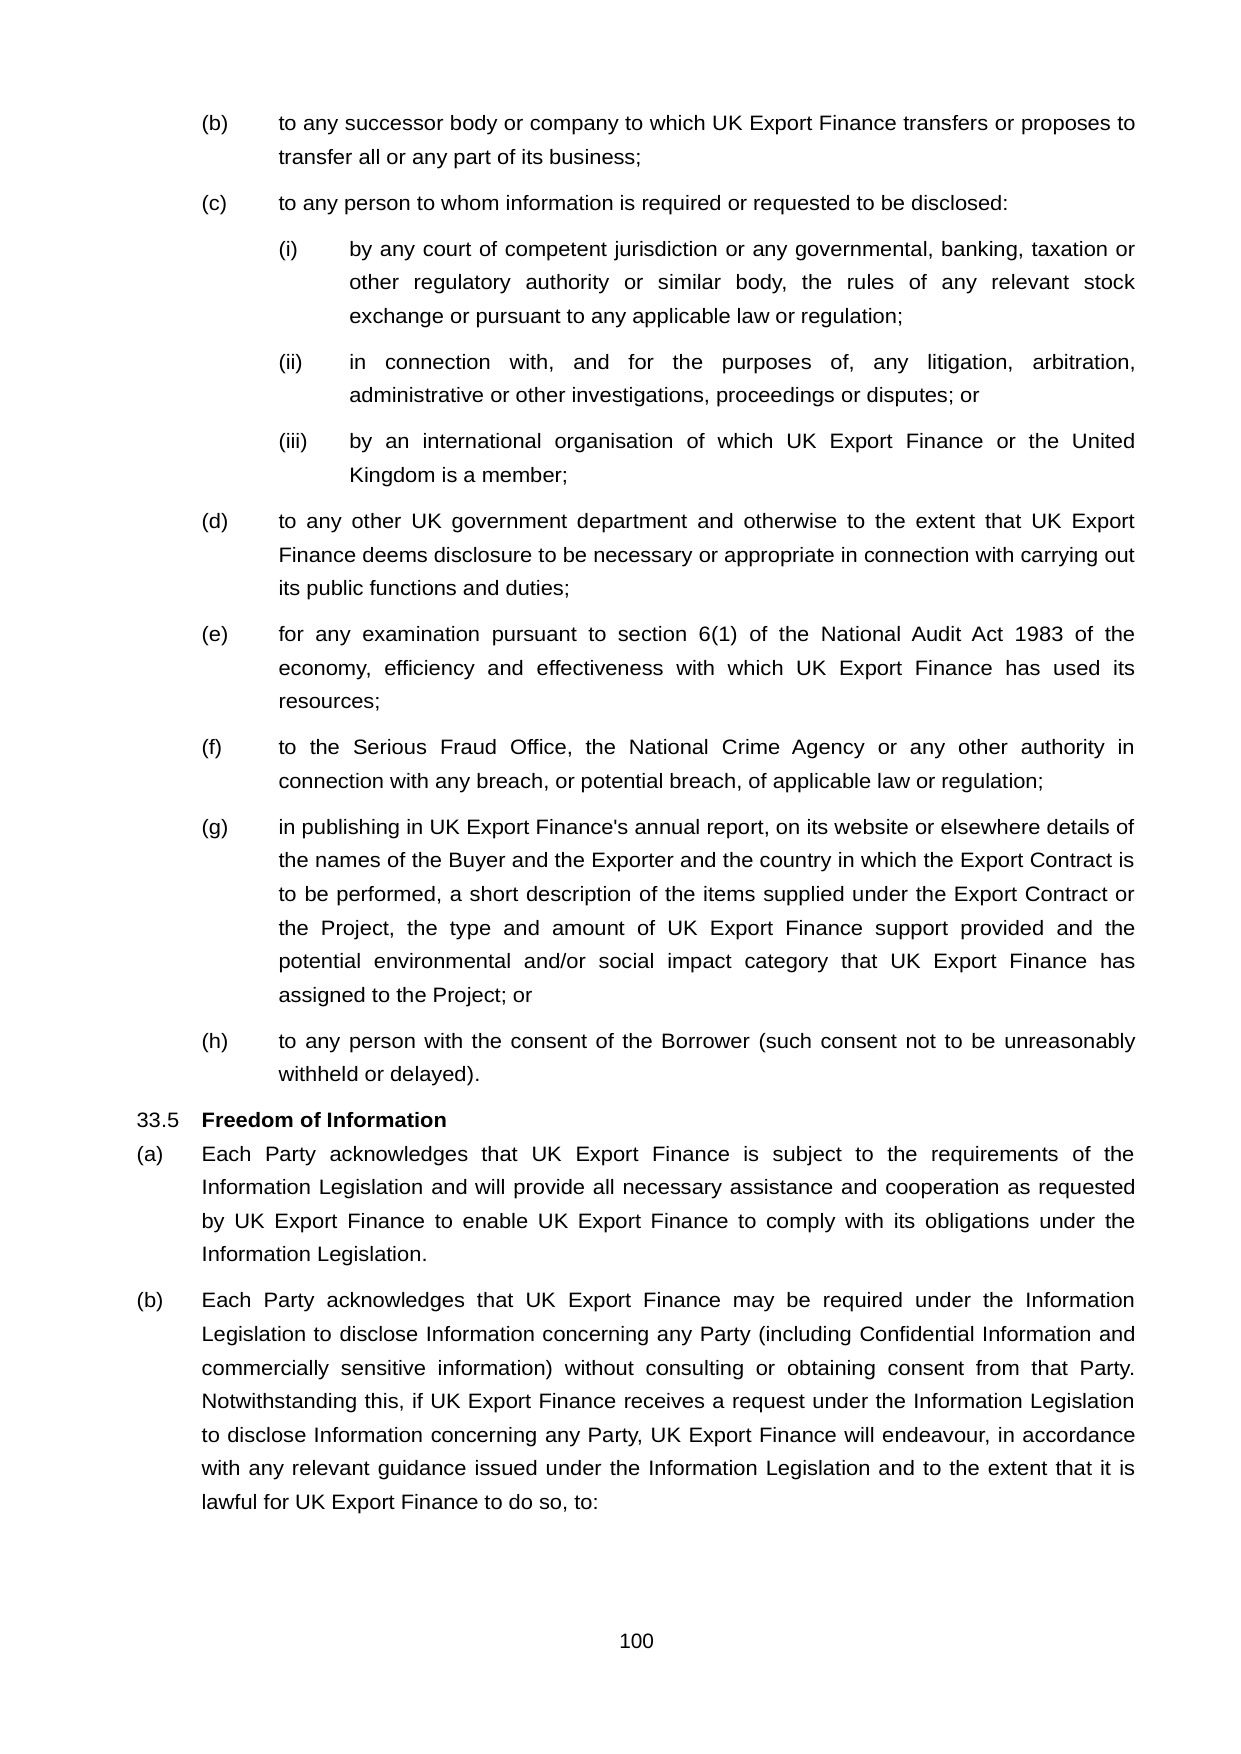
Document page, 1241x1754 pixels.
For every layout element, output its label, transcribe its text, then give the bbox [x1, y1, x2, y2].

text in publishing in UK Export Finance's annual report, on its website or elsewhere details of the names of the Buyer and the Exporter and the country in which the Export Contract is to be performed, a short description of the items supplied under the Export Contract or the Project, the type and amount of UK Export Finance support provided and the potential environmental and/or social impact category that UK Export Finance has assigned to the Project; or [201, 815, 1137, 1006]
text Freedom of Information [136, 1108, 1137, 1132]
text for any examination pursuant to section 6(1) of the National Audit Act 1983 of the economy, efficiency and effectiveness with which UK Export Finance has used its resources; [201, 622, 1137, 713]
text to any person with the consent of the Borrower (such consent not to be unreasonably withheld or delayed). [201, 1028, 1137, 1086]
text in connection with, and for the purposes of, any litigation, arbitration, administrative or other investigations, proceedings or disputes; or [278, 350, 1137, 407]
text by any court of competent jurisdiction or any governmental, banking, taxation or other regulatory authority or similar body, the rules of any relevant stock exchange or pursuant to any applicable law or regulation; [278, 237, 1137, 328]
text to any successor body or company to which UK Export Finance transfers or proposes to transfer all or any part of its business; [201, 111, 1137, 168]
text Each Party acknowledges that UK Export Finance is subject to the requirements of the Information Legislation and will provide all necessary assistance and cooperation as requested by UK Export Finance to enable UK Export Finance to comply with its obligations under the Information Legislation. [136, 1142, 1137, 1266]
text by an international organisation of which UK Export Finance or the United Kingdom is a member; [278, 429, 1137, 487]
text to any other UK government department and otherwise to the extent that UK Export Finance deems disclosure to be necessary or appropriate in connection with carrying out its public functions and duties; [201, 509, 1137, 600]
text to any person to whom information is required or requested to be disclosed: [201, 191, 1137, 214]
text Each Party acknowledges that UK Export Finance may be required under the Information Legislation to disclose Information concerning any Party (including Confidential Information and commercially sensitive information) without consulting or obtaining consent from that Party. Notwithstanding this, if UK Export Finance receives a request under the Information Legislation to disclose Information concerning any Party, UK Export Finance will endeavour, in accordance with any relevant guidance issued under the Information Legislation and to the extent that it is lawful for UK Export Finance to do so, to: [136, 1288, 1137, 1513]
text to the Serious Fraud Office, the National Crime Agency or any other authority in connection with any breach, or potential breach, of applicable law or regulation; [201, 735, 1137, 793]
